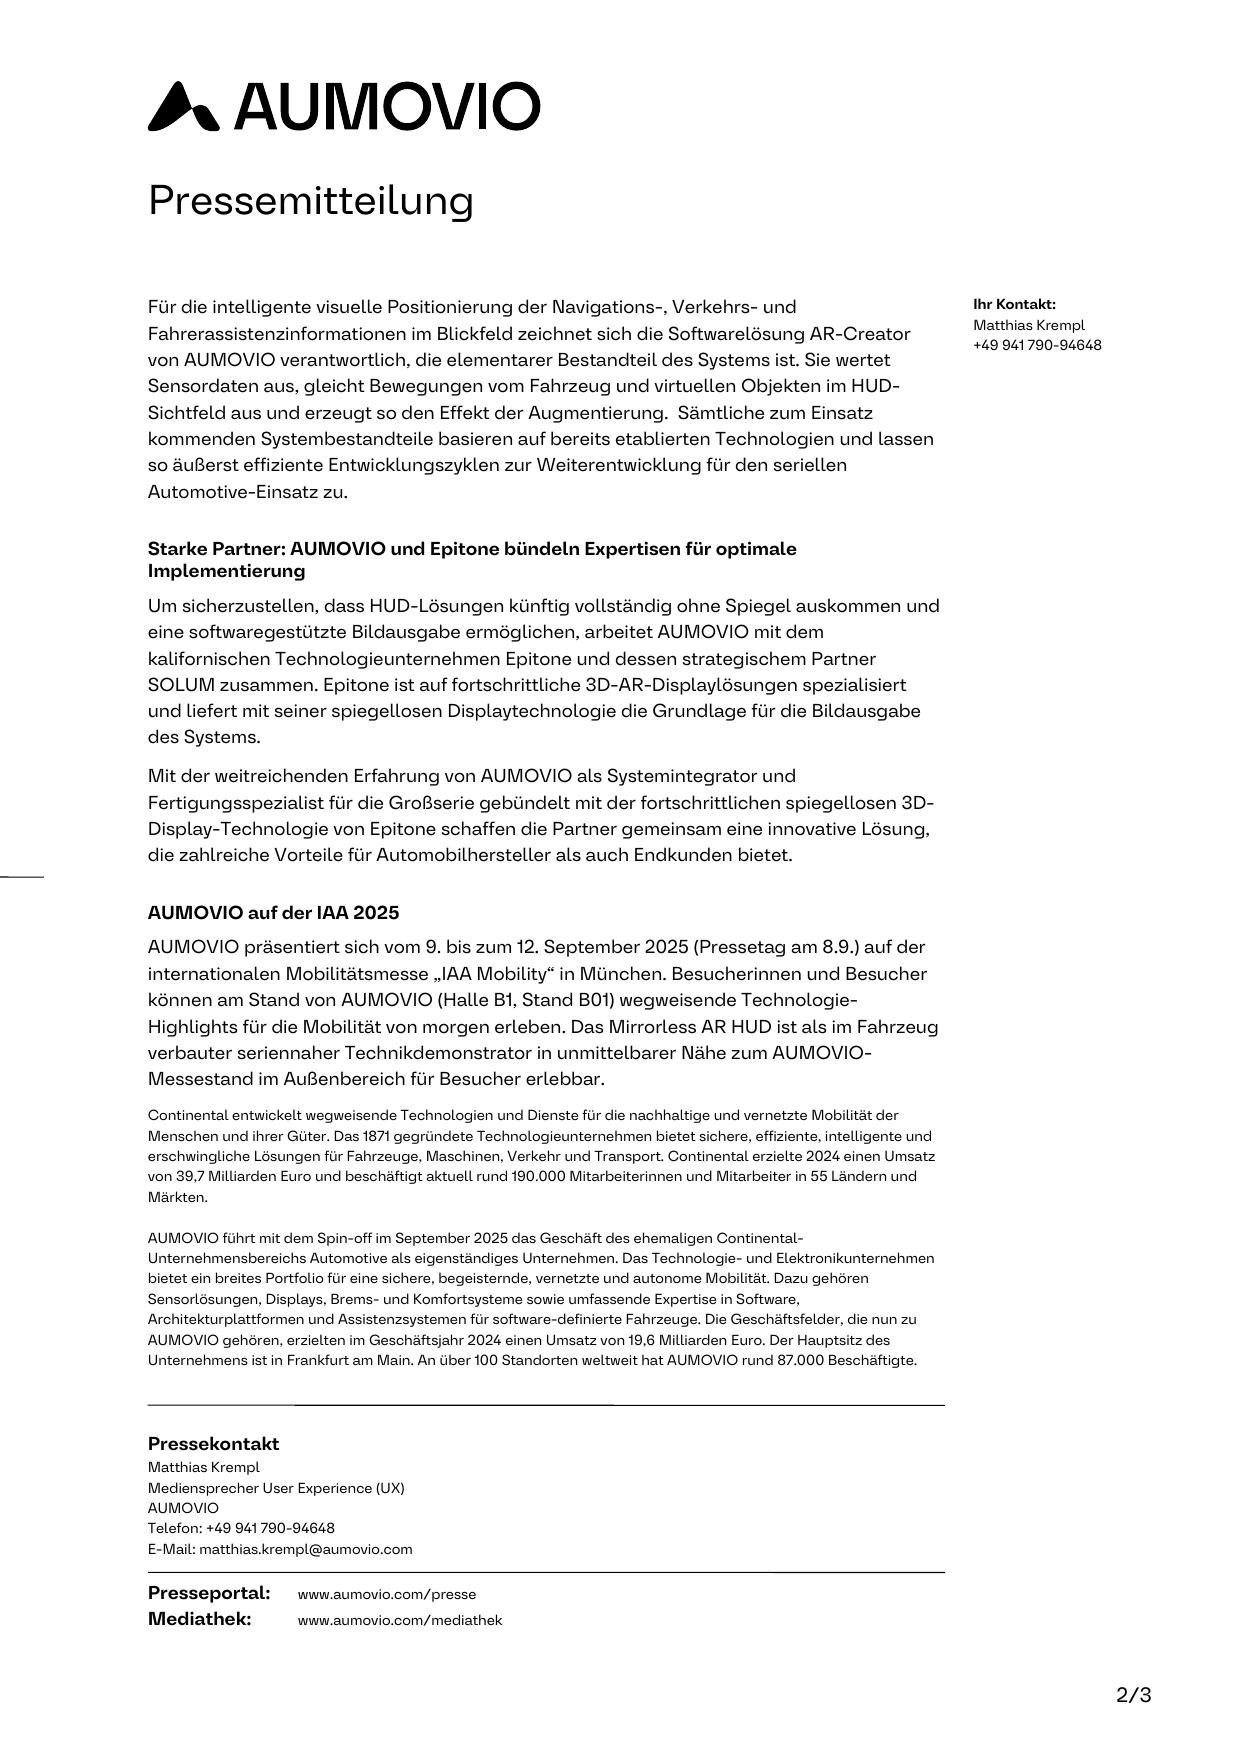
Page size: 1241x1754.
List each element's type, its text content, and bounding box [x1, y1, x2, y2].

text Continental entwickelt wegweisende Technologien und Dienste für die nachhaltige und vernetzte Mobilität der Menschen und ihrer Güter. Das 1871 gegründete Technologieunternehmen bietet sichere, effiziente, intelligente und erschwingliche Lösungen für Fahrzeuge, Maschinen, Verkehr und Transport. Continental erzielte 2024 einen Umsatz von 39,7 Milliarden Euro und beschäftigt aktuell rund 190.000 Mitarbeiterinnen und Mitarbeiter in 55 Ländern und Märkten. [148, 1106, 945, 1205]
text AUMOVIO präsentiert sich vom 9. bis zum 12. September 2025 (Pressetag am 8.9.) auf der internationalen Mobilitätsmesse „IAA Mobility“ in München. Besucherinnen und Besucher können am Stand von AUMOVIO (Halle B1, Stand B01) wegweisende Technologie-Highlights für die Mobilität von morgen erleben. Das Mirrorless AR HUD ist als im Fahrzeug verbauter seriennaher Technikdemonstrator in unmittelbarer Nähe zum AUMOVIO-Messestand im Außenbereich für Besucher erlebbar. [148, 936, 945, 1089]
text Für die intelligente visuelle Positionierung der Navigations-, Verkehrs- und Fahrerassistenzinformationen im Blickfeld zeichnet sich die Softwarelösung AR-Creator von AUMOVIO verantwortlich, die elementarer Bestandteil des Systems ist. Sie wertet Sensordaten aus, gleicht Bewegungen vom Fahrzeug und virtuellen Objekten im HUD-Sichtfeld aus und erzeugt so den Effekt der Augmentierung. Sämtliche zum Einsatz kommenden Systembestandteile basieren auf bereits etablierten Technologien und lassen so äußerst effiziente Entwicklungszyklen zur Weiterentwicklung für den seriellen Automotive-Einsatz zu. [148, 295, 945, 502]
text Mit der weitreichenden Erfahrung von AUMOVIO als Systemintegrator und Fertigungsspezialist für die Großserie gebündelt mit der fortschrittlichen spiegellosen 3D-Display-Technologie von Epitone schaffen die Partner gemeinsam eine innovative Lösung, die zahlreiche Vorteile für Automobilhersteller als auch Endkunden bietet. [148, 764, 945, 866]
text Matthias Krempl [148, 1458, 1152, 1475]
text AUMOVIO [148, 1499, 1152, 1516]
text E-Mail: matthias.krempl@aumovio.com [148, 1540, 1152, 1557]
text Um sicherzustellen, dass HUD-Lösungen künftig vollständig ohne Spiegel auskommen und eine softwaregestützte Bildausgabe ermöglichen, arbeitet AUMOVIO mit dem kalifornischen Technologieunternehmen Epitone und dessen strategischem Partner SOLUM zusammen. Epitone ist auf fortschrittliche 3D-AR-Displaylösungen spezialisiert und liefert mit seiner spiegellosen Displaytechnologie die Grundlage für die Bildausgabe des Systems. [148, 594, 945, 748]
text Mediensprecher User Experience (UX) [148, 1479, 1152, 1496]
text AUMOVIO führt mit dem Spin-off im September 2025 das Geschäft des ehemaligen Continental-Unternehmensbereichs Automotive als eigenständiges Unternehmen. Das Technologie- und Elektronikunternehmen bietet ein breites Portfolio für eine sichere, begeisternde, vernetzte und autonome Mobilität. Dazu gehören Sensorlösungen, Displays, Brems- und Komfortsysteme sowie umfassende Expertise in Software, Architekturplattformen und Assistenzsystemen für software-definierte Fahrzeuge. Die Geschäftsfelder, die nun zu AUMOVIO gehören, erzielten im Geschäftsjahr 2024 einen Umsatz von 19,6 Milliarden Euro. Der Hauptsitz des Unternehmens ist in Frankfurt am Main. An über 100 Standorten weltweit hat AUMOVIO rund 87.000 Beschäftigte. [148, 1229, 945, 1368]
text Presseportal: www.aumovio.com/presse [148, 1581, 1152, 1603]
text AUMOVIO auf der IAA 2025 [148, 901, 945, 923]
text Starke Partner: AUMOVIO und Epitone bündeln Expertisen für optimale Implementierung [148, 537, 945, 581]
text Mediathek: www.aumovio.com/mediathek [148, 1607, 1152, 1629]
text Telefon: +49 941 790-94648 [148, 1519, 1152, 1537]
text Pressekontakt [148, 1384, 1152, 1454]
